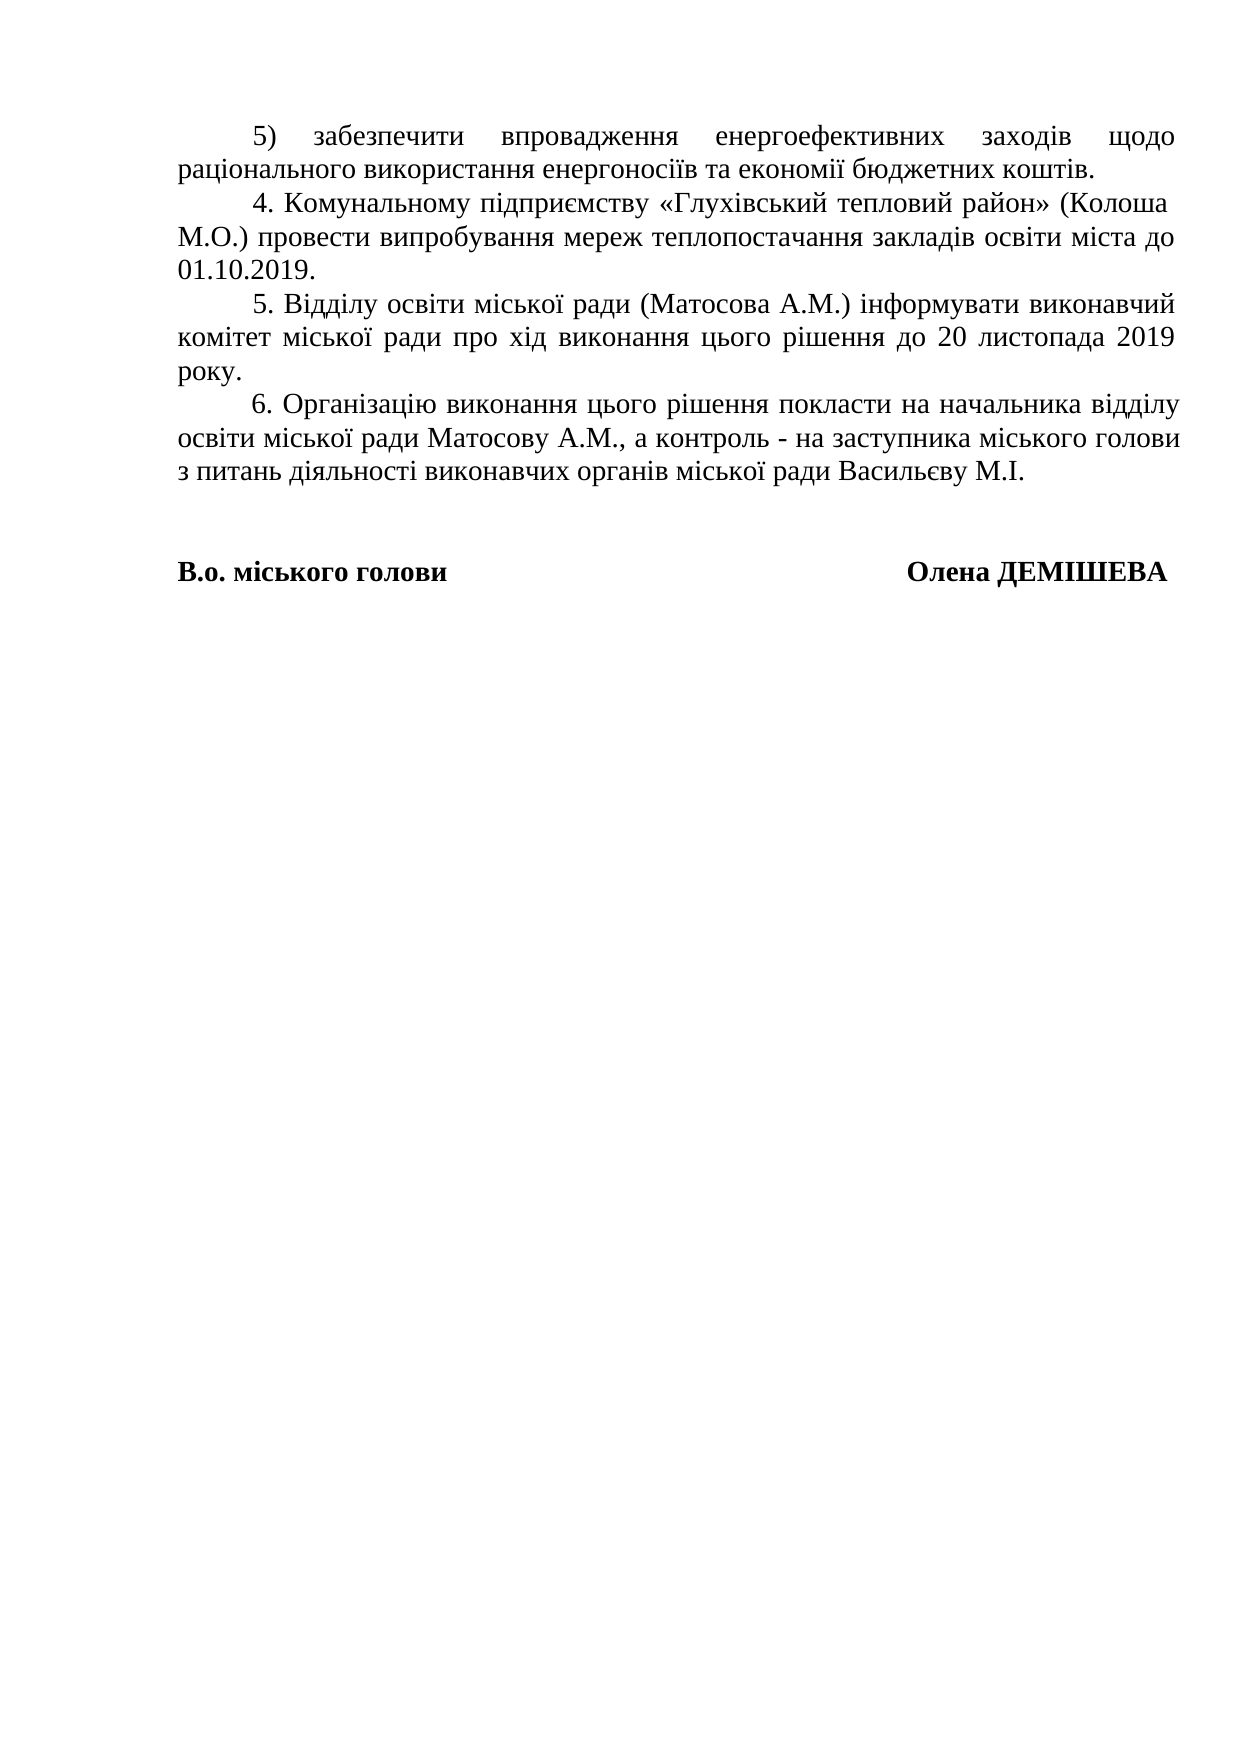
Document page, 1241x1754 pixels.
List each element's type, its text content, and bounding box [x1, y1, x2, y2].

text В.о. міського голови Олена ДЕМІШЕВА [177, 554, 1181, 588]
text 4. Комунальному підприємству «Глухівський тепловий район» (Колоша М.О.) провести випробування мереж теплопостачання закладів освіти міста до 01.10.2019. [177, 185, 1176, 286]
text 5) забезпечити впровадження енергоефективних заходів щодо раціонального використання енергоносіїв та економії бюджетних коштів. [177, 118, 1176, 185]
text 6. Організацію виконання цього рішення покласти на начальника відділу освіти міської ради Матосову А.М., а контроль - на заступника міського голови з питань діяльності виконавчих органів міської ради Васильєву М.І. [177, 386, 1181, 487]
text 5. Відділу освіти міської ради (Матосова А.М.) інформувати виконавчий комітет міської ради про хід виконання цього рішення до 20 листопада 2019 року. [177, 286, 1176, 386]
